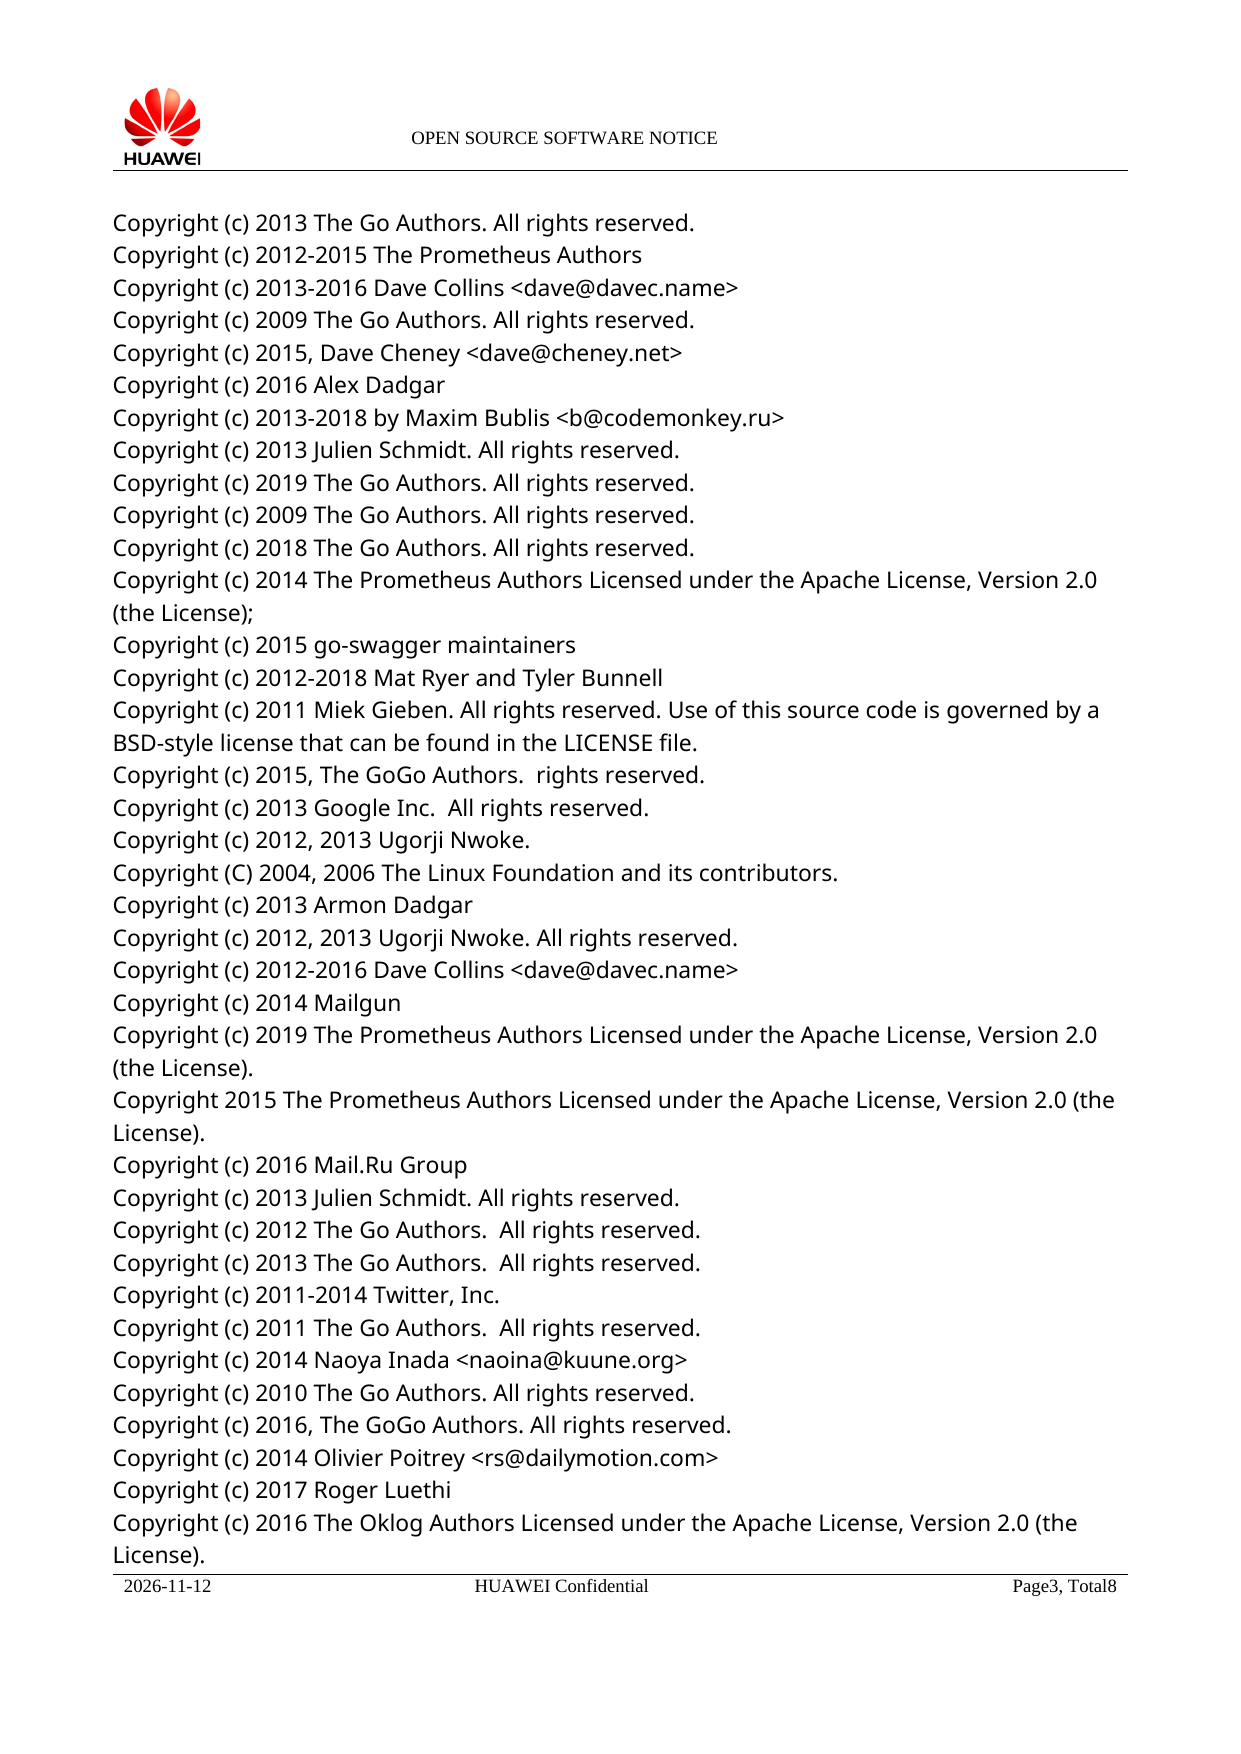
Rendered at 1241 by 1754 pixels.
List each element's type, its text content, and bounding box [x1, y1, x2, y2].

picture [124, 88, 201, 165]
